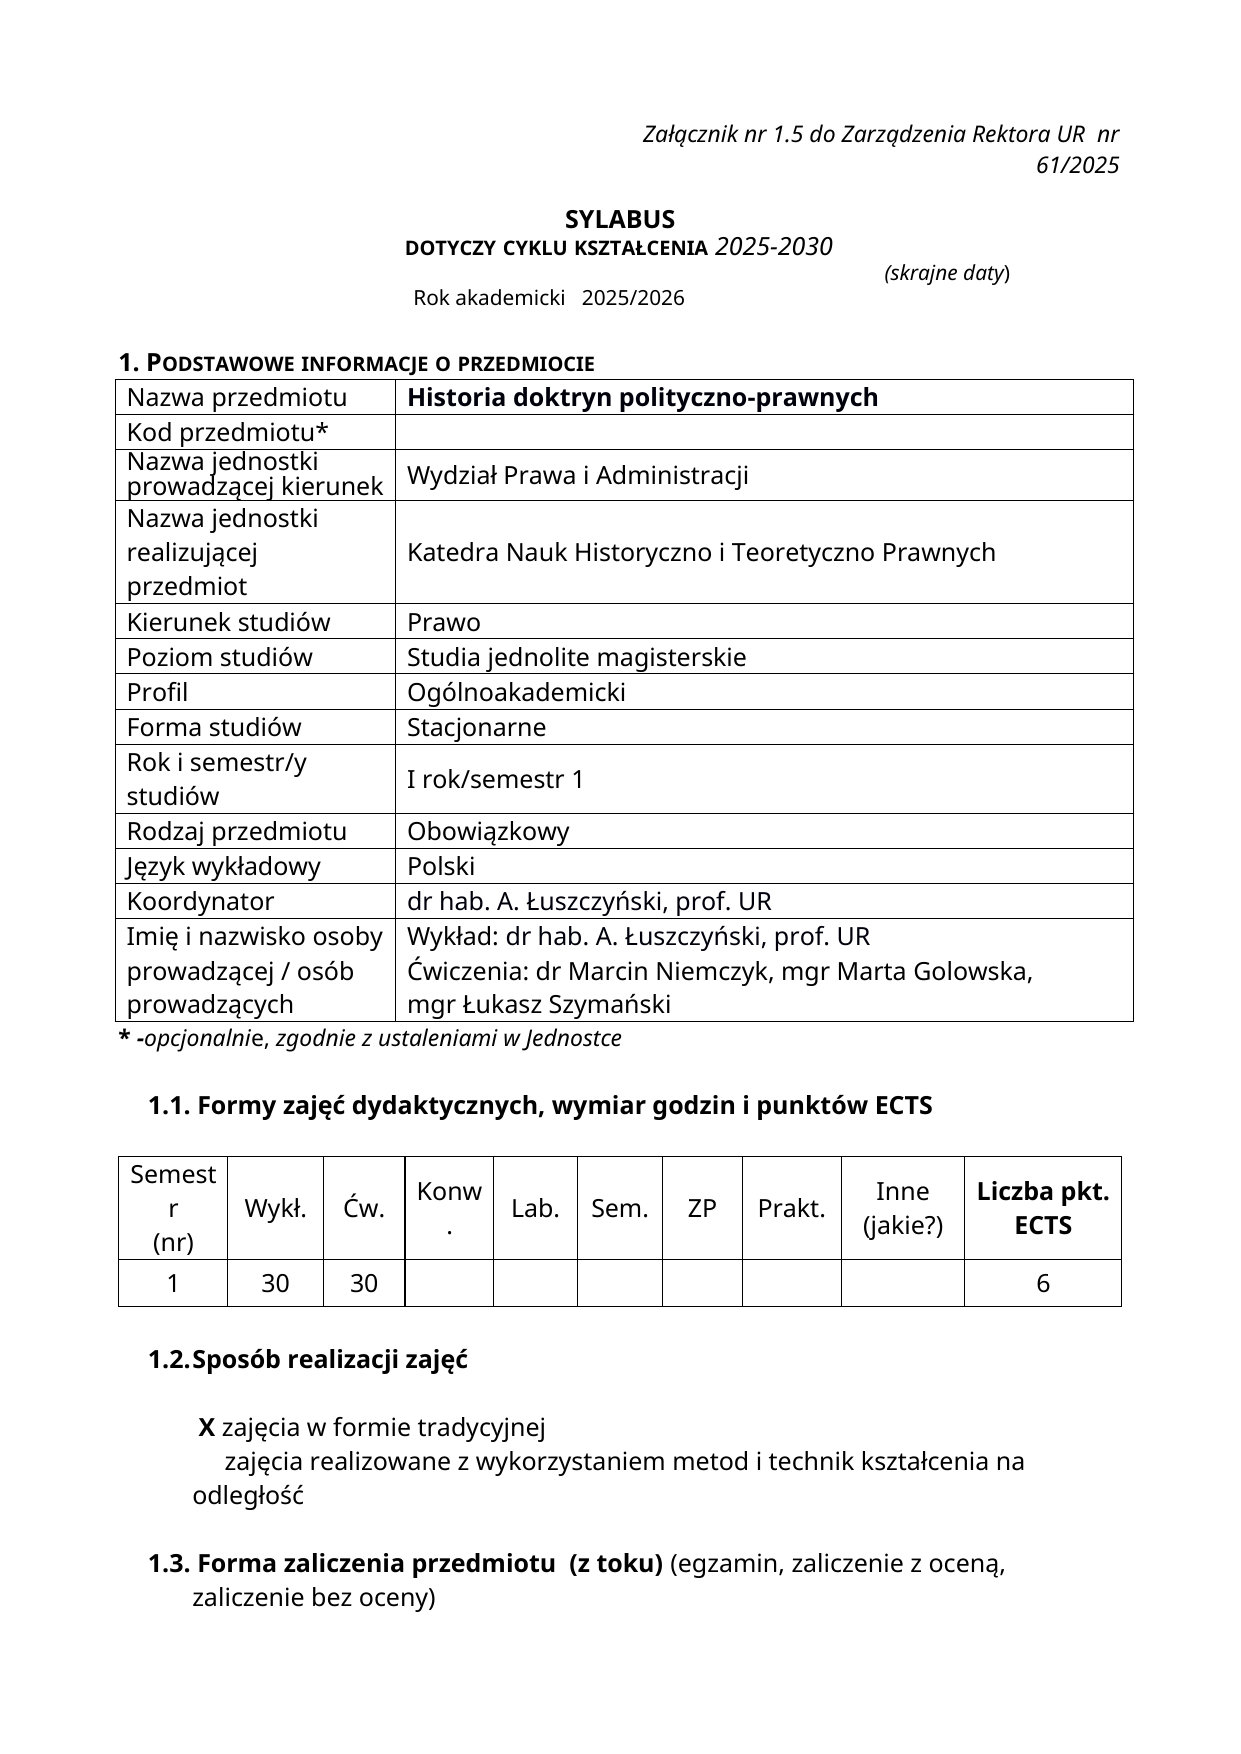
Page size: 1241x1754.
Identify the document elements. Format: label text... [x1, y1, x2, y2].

table_header Nazwa przedmiotu [116, 380, 395, 414]
table_header Wykł. [228, 1157, 323, 1259]
table_cell Forma studiów [116, 710, 395, 743]
table_cell [578, 1260, 662, 1306]
table_cell Imię i nazwisko osoby prowadzącej / osób prowadzących [116, 919, 395, 1021]
text Załącznik nr 1.5 do Zarządzenia Rektora UR nr 61/2025 [118, 118, 1122, 181]
text dotyczy cyklu kształcenia 2025-2030 [118, 236, 1122, 261]
table_cell Ogólnoakademicki [396, 674, 1133, 708]
text 1.3. Forma zaliczenia przedmiotu (z toku) (egzamin, zaliczenie z oceną, zaliczenie bez oceny) [148, 1546, 1122, 1614]
table_cell Kod przedmiotu* [116, 415, 395, 449]
table_cell Katedra Nauk Historyczno i Teoretyczno Prawnych [396, 501, 1133, 603]
table_cell Koordynator [116, 884, 395, 918]
table_header Ćw. [324, 1157, 404, 1259]
table_cell Rok i semestr/y studiów [116, 745, 395, 813]
text 1.2. Sposób realizacji zajęć [148, 1341, 1122, 1375]
table_cell [743, 1260, 841, 1306]
table_cell [494, 1260, 577, 1306]
table_cell dr hab. A. Łuszczyński, prof. UR [396, 884, 1133, 918]
table_cell [406, 1260, 493, 1306]
table_header Prakt. [743, 1157, 841, 1259]
table_cell [663, 1260, 742, 1306]
text Rok akademicki 2025/2026 [118, 286, 1122, 311]
table_cell [396, 415, 1133, 449]
table_header Konw. [406, 1157, 493, 1259]
table_cell Studia jednolite magisterskie [396, 639, 1133, 673]
table_header Semestr (nr) [119, 1157, 227, 1259]
table_header Lab. [494, 1157, 577, 1259]
table_header Liczba pkt. ECTS [965, 1157, 1121, 1259]
table_cell 30 [324, 1260, 404, 1306]
table_cell Poziom studiów [116, 639, 395, 673]
table_header ZP [663, 1157, 742, 1259]
text SYLABUS [118, 201, 1122, 236]
table_cell 6 [965, 1260, 1121, 1306]
table_cell Obowiązkowy [396, 814, 1133, 848]
table_cell Profil [116, 674, 395, 708]
table_cell Polski [396, 849, 1133, 883]
table_cell Nazwa jednostki prowadzącej kierunek [116, 450, 395, 500]
table_cell I rok/semestr 1 [396, 745, 1133, 813]
table_cell Język wykładowy [116, 849, 395, 883]
table_header Inne (jakie?) [842, 1157, 964, 1259]
table_cell Stacjonarne [396, 710, 1133, 743]
text (skrajne daty) [118, 261, 1122, 286]
table_header Historia doktryn polityczno-prawnych [396, 380, 1133, 414]
table_cell Wykład: dr hab. A. Łuszczyński, prof. UR Ćwiczenia: dr Marcin Niemczyk, mgr Marta Golowska, mgr Łukasz Szymański [396, 919, 1133, 1021]
table_header Sem. [578, 1157, 662, 1259]
text 1.1. Formy zajęć dydaktycznych, wymiar godzin i punktów ECTS [148, 1088, 1122, 1122]
table_cell Rodzaj przedmiotu [116, 814, 395, 848]
text * -opcjonalnie, zgodnie z ustaleniami w Jednostce [118, 1022, 1122, 1053]
table_cell 1 [119, 1260, 227, 1306]
table_cell Prawo [396, 604, 1133, 638]
table_cell [842, 1260, 964, 1306]
text X zajęcia w formie tradycyjnej [192, 1409, 1122, 1443]
text 1. Podstawowe informacje o przedmiocie [118, 344, 1122, 379]
table_cell Kierunek studiów [116, 604, 395, 638]
table_cell Nazwa jednostki realizującej przedmiot [116, 501, 395, 603]
text zajęcia realizowane z wykorzystaniem metod i technik kształcenia na odległość [192, 1443, 1122, 1512]
table_cell Wydział Prawa i Administracji [396, 450, 1133, 500]
table_cell 30 [228, 1260, 323, 1306]
